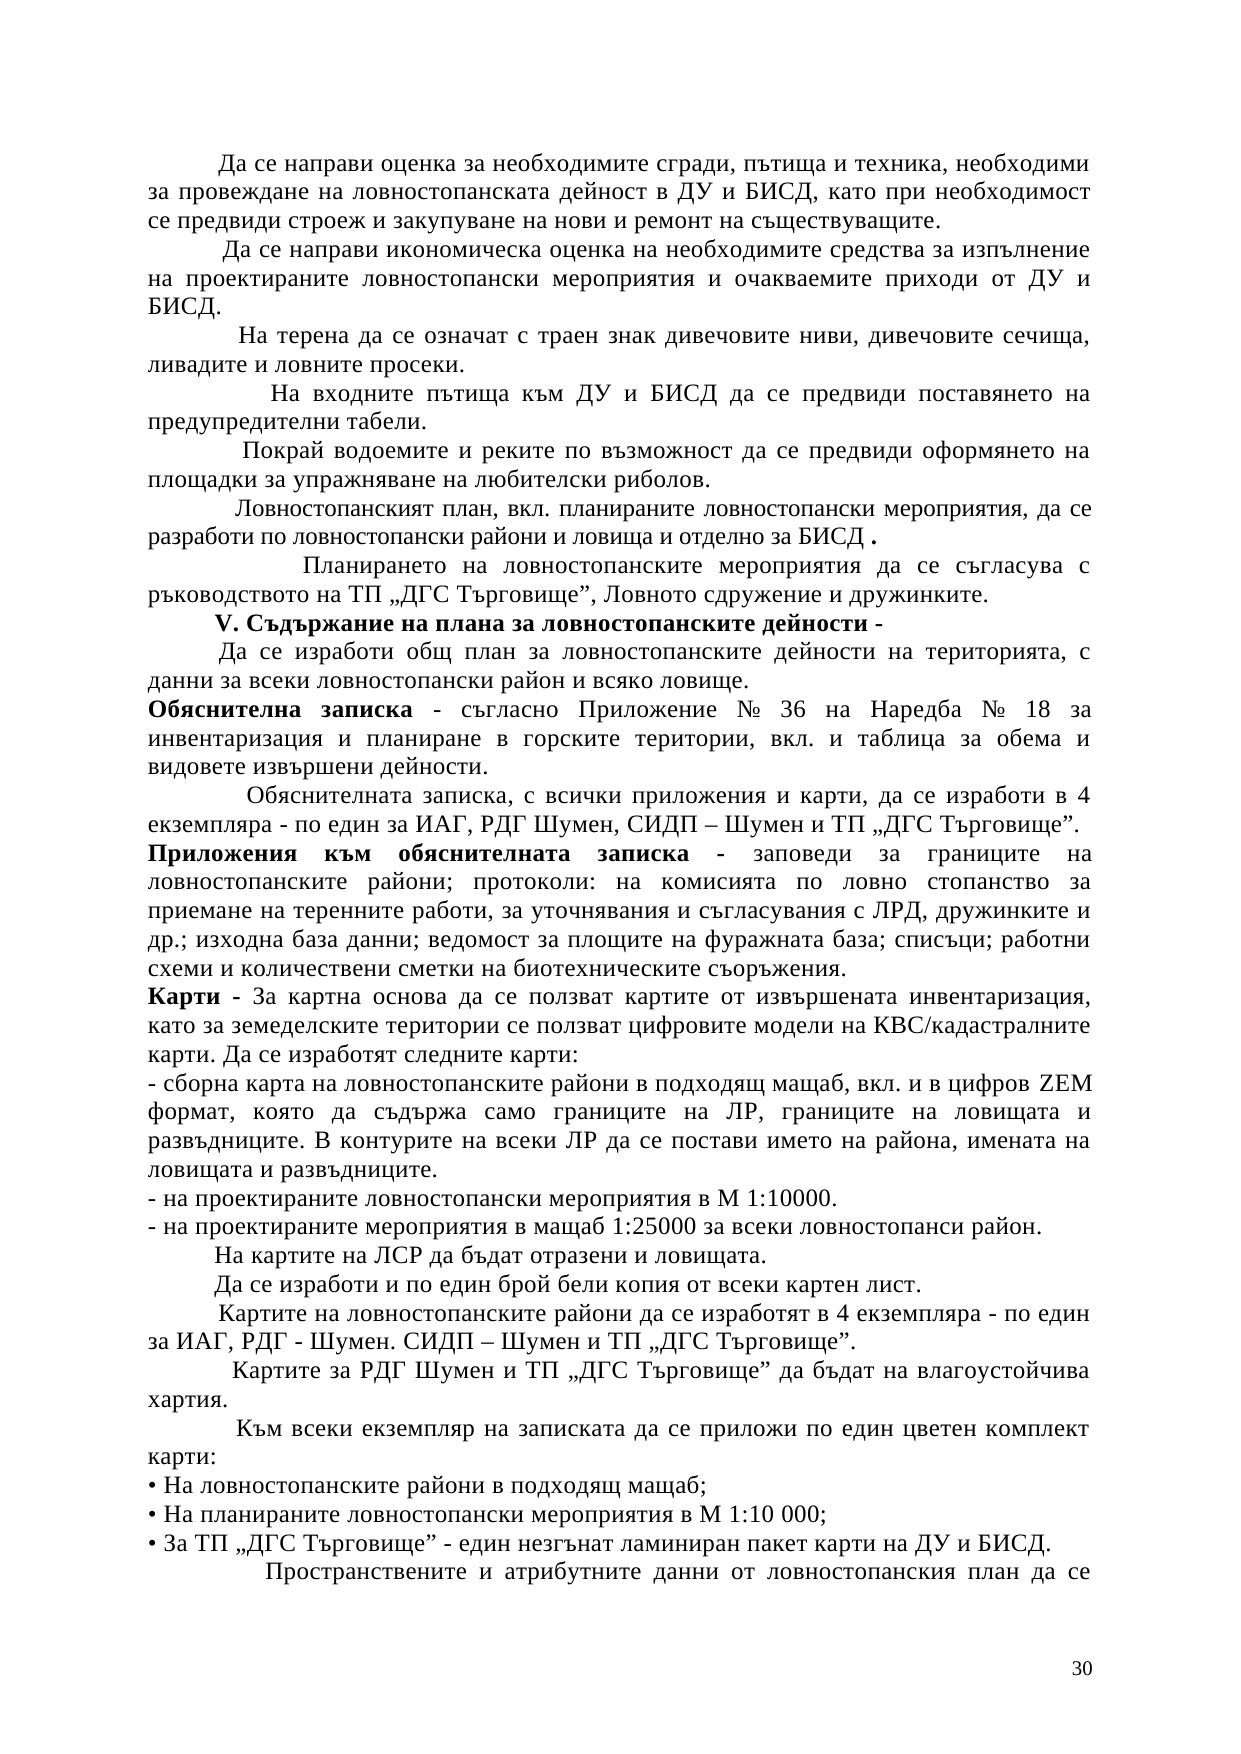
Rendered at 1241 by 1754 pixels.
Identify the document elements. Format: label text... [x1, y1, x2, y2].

text • На ловностопанските райони в подходящ мащаб; [148, 1470, 1093, 1499]
text - сборна карта на ловностопанските райони в подходящ мащаб, вкл. и в цифров ZEM формат, която да съдържа само границите на ЛР, границите на ловищата и развъдниците. В контурите на всеки ЛР да се постави името на района, имената на ловищата и развъдниците. [148, 1068, 1093, 1183]
text V. Съдържание на плана за ловностопанските дейности - [148, 608, 1093, 636]
text Обяснителна записка - съгласно Приложение № 36 на Наредба № 18 за инвентаризация и планиране в горските територии, вкл. и таблица за обема и видовете извършени дейности. [148, 694, 1093, 780]
text • За ТП „ДГС Търговище” - един незгънат ламиниран пакет карти на ДУ и БИСД. [148, 1528, 1093, 1556]
text На картите на ЛСР да бъдат отразени и ловищата. [148, 1240, 1093, 1269]
text Картите за РДГ Шумен и ТП „ДГС Търговище” да бъдат на влагоустойчива хартия. [148, 1355, 1093, 1413]
text Да се изработи общ план за ловностопанските дейности на територията, с данни за всеки ловностопански район и всяко ловище. [148, 636, 1093, 694]
text • На планираните ловностопански мероприятия в М 1:10 000; [148, 1499, 1093, 1528]
text Покрай водоемите и реките по възможност да се предвиди оформянето на площадки за упражняване на любителски риболов. [148, 435, 1093, 493]
text На терена да се означат с траен знак дивечовите ниви, дивечовите сечища, ливадите и ловните просеки. [148, 320, 1093, 378]
text Карти - За картна основа да се ползват картите от извършената инвентаризация, като за земеделските територии се ползват цифровите модели на КВС/кадастралните карти. Да се изработят следните карти: [148, 981, 1093, 1068]
text Към всеки екземпляр на записката да се приложи по един цветен комплект карти: [148, 1413, 1093, 1470]
text Картите на ловностопанските райони да се изработят в 4 екземпляра - по един за ИАГ, РДГ - Шумен. СИДП – Шумен и ТП „ДГС Търговище”. [148, 1298, 1093, 1355]
text Ловностопанският план, вкл. планираните ловностопански мероприятия, да се разработи по ловностопански райони и ловища и отделно за БИСД . [148, 493, 1093, 550]
text Да се направи икономическа оценка на необходимите средства за изпълнение на проектираните ловностопански мероприятия и очакваемите приходи от ДУ и БИСД. [148, 234, 1093, 320]
text Да се изработи и по един брой бели копия от всеки картен лист. [148, 1269, 1093, 1298]
text Планирането на ловностопанските мероприятия да се съгласува с ръководството на ТП „ДГС Търговище”, Ловното сдружение и дружинките. [148, 550, 1093, 608]
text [148, 1556, 1093, 1585]
text - на проектираните мероприятия в мащаб 1:25000 за всеки ловностопанси район. [148, 1211, 1093, 1240]
text Да се направи оценка за необходимите сгради, пътища и техника, необходими за провеждане на ловностопанската дейност в ДУ и БИСД, като при необходимост се предвиди строеж и закупуване на нови и ремонт на съществуващите. [148, 148, 1093, 234]
text На входните пътища към ДУ и БИСД да се предвиди поставянето на предупредителни табели. [148, 378, 1093, 435]
text Обяснителната записка, с всички приложения и карти, да се изработи в 4 екземпляра - по един за ИАГ, РДГ Шумен, СИДП – Шумен и ТП „ДГС Търговище”. [148, 780, 1093, 838]
text Приложения към обяснителната записка - заповеди за границите на ловностопанските райони; протоколи: на комисията по ловно стопанство за приемане на теренните работи, за уточнявания и съгласувания с ЛРД, дружинките и др.; изходна база данни; ведомост за площите на фуражната база; списъци; работни схеми и количествени сметки на биотехническите съоръжения. [148, 838, 1093, 981]
text - на проектираните ловностопански мероприятия в М 1:10000. [148, 1183, 1093, 1211]
